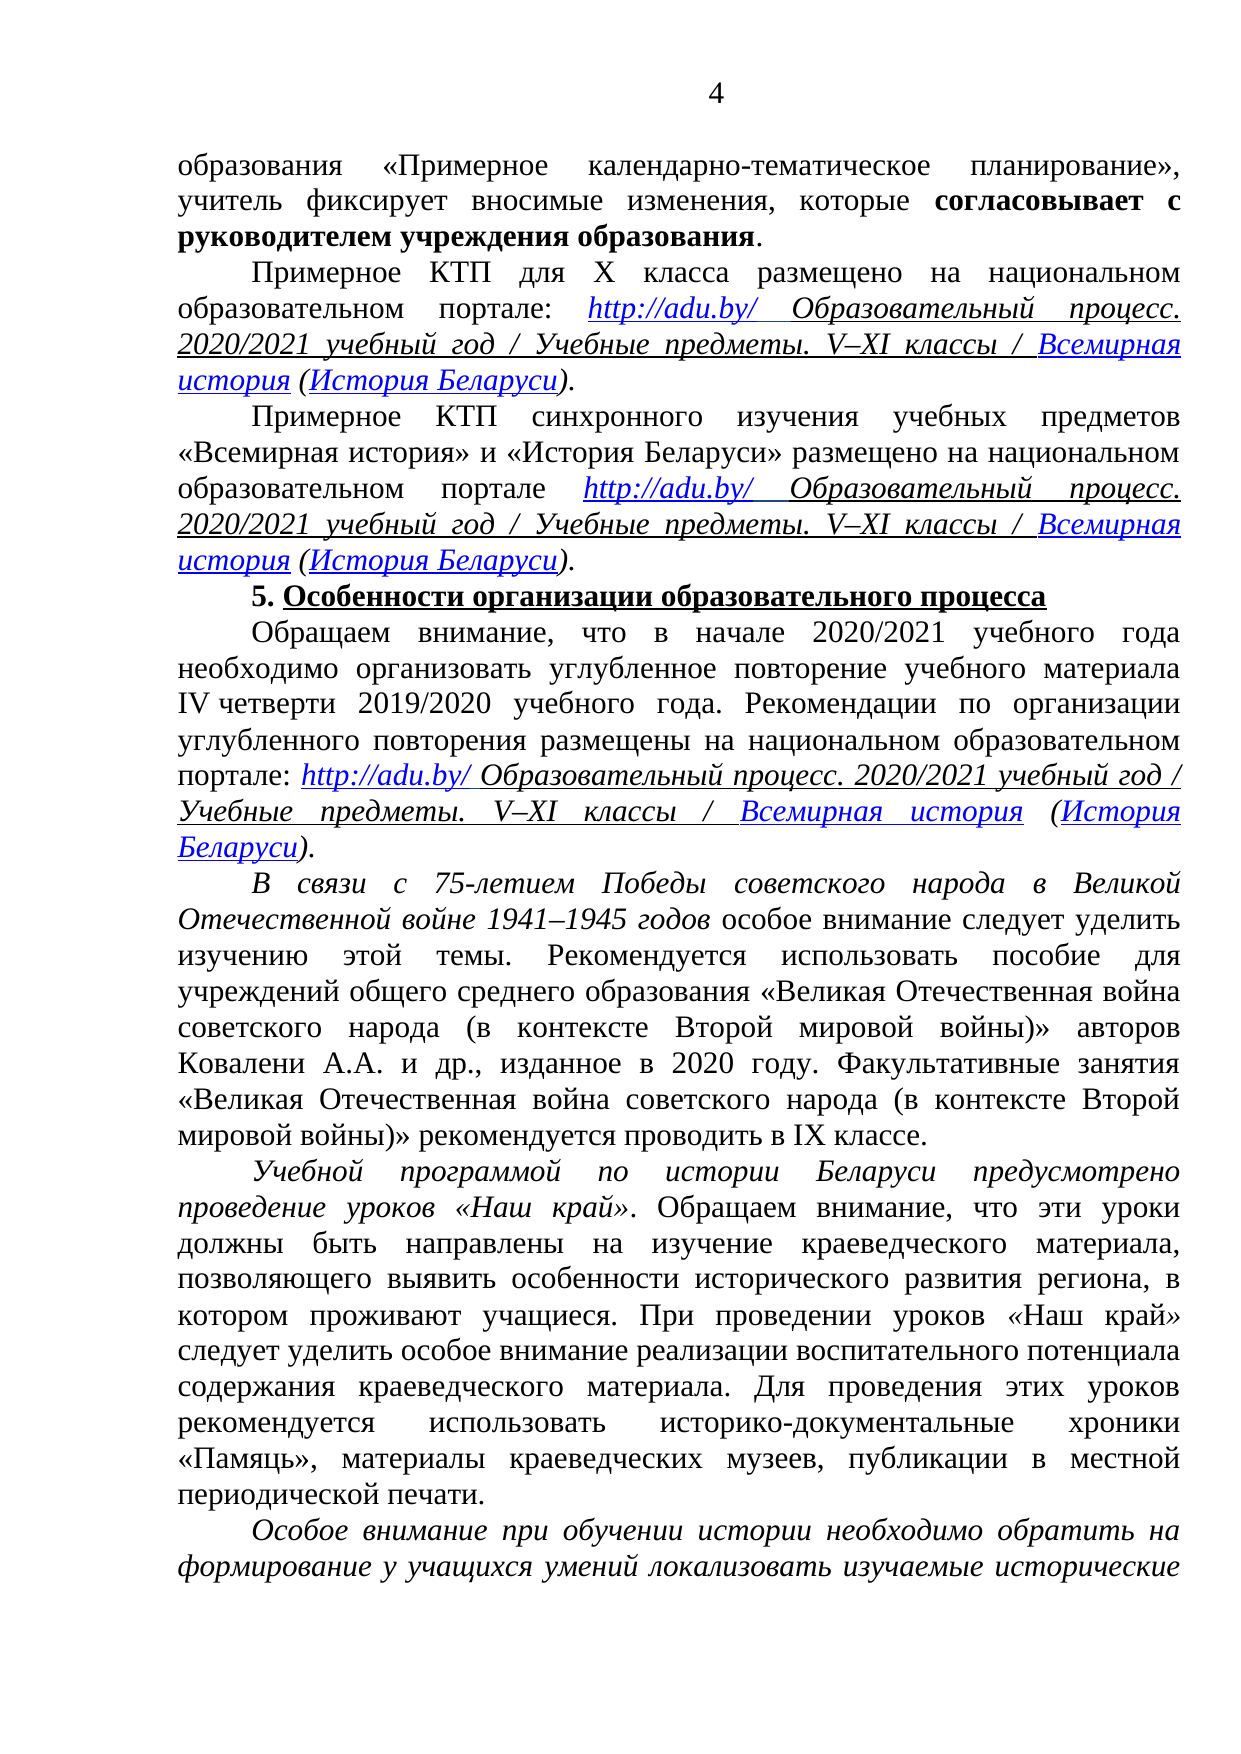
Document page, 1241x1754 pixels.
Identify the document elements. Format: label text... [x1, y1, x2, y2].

text Учебной программой по истории Беларуси предусмотрено проведение уроков «Наш край». Обращаем внимание, что эти уроки должны быть направлены на изучение краеведческого материала, позволяющего выявить особенности исторического развития региона, в котором проживают учащиеся. При проведении уроков «Наш край» следует уделить особое внимание реализации воспитательного потенциала содержания краеведческого материала. Для проведения этих уроков рекомендуется использовать историко-документальные хроники «Памяць», материалы краеведческих музеев, публикации в местной периодической печати. [177, 1152, 1181, 1511]
text 5. Особенности организации образовательного процесса [177, 577, 1181, 613]
text Примерное КТП синхронного изучения учебных предметов «Всемирная история» и «История Беларуси» размещено на национальном образовательном портале http://adu.by/ Образовательный процесс. 2020/2021 учебный год / Учебные предметы. V–XI классы / Всемирная история (История Беларуси). [177, 397, 1181, 536]
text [177, 1511, 1181, 1583]
text Примерное КТП для X класса размещено на национальном образовательном портале: http://adu.by/ Образовательный процесс. 2020/2021 учебный год / Учебные предметы. V–XI классы / Всемирная история (История Беларуси). [177, 253, 1181, 356]
text Обращаем внимание, что в начале 2020/2021 учебного года необходимо организовать углубленное повторение учебного материала IV четверти 2019/2020 учебного года. Рекомендации по организации углубленного повторения размещены на национальном образовательном портале: http://adu.by/ Образовательный процесс. 2020/2021 учебный год / Учебные предметы. V–XI классы / Всемирная история (История Беларуси). [177, 613, 1181, 864]
text В связи с 75-летием Победы советского народа в Великой Отечественной войне 1941–1945 годов особое внимание следует уделить изучению этой темы. Рекомендуется использовать пособие для учреждений общего среднего образования «Великая Отечественная война советского народа (в контексте Второй мировой войны)» авторов Ковалени А.А. и др., изданное в 2020 году. Факультативные занятия «Великая Отечественная война советского народа (в контексте Второй мировой войны)» рекомендуется проводить в IX классе. [177, 864, 1181, 1152]
text Примерное КТП синхронного изучения учебных предметов «Всемирная история» и «История Беларуси» размещено на национальном образовательном портале http://adu.by/ Образовательный процесс. 2020/2021 учебный год / Учебные предметы. V–XI классы / Всемирная история (История Беларуси). [177, 537, 1181, 577]
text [177, 146, 1181, 253]
text Примерное КТП для X класса размещено на национальном образовательном портале: http://adu.by/ Образовательный процесс. 2020/2021 учебный год / Учебные предметы. V–XI классы / Всемирная история (История Беларуси). [177, 357, 1181, 397]
